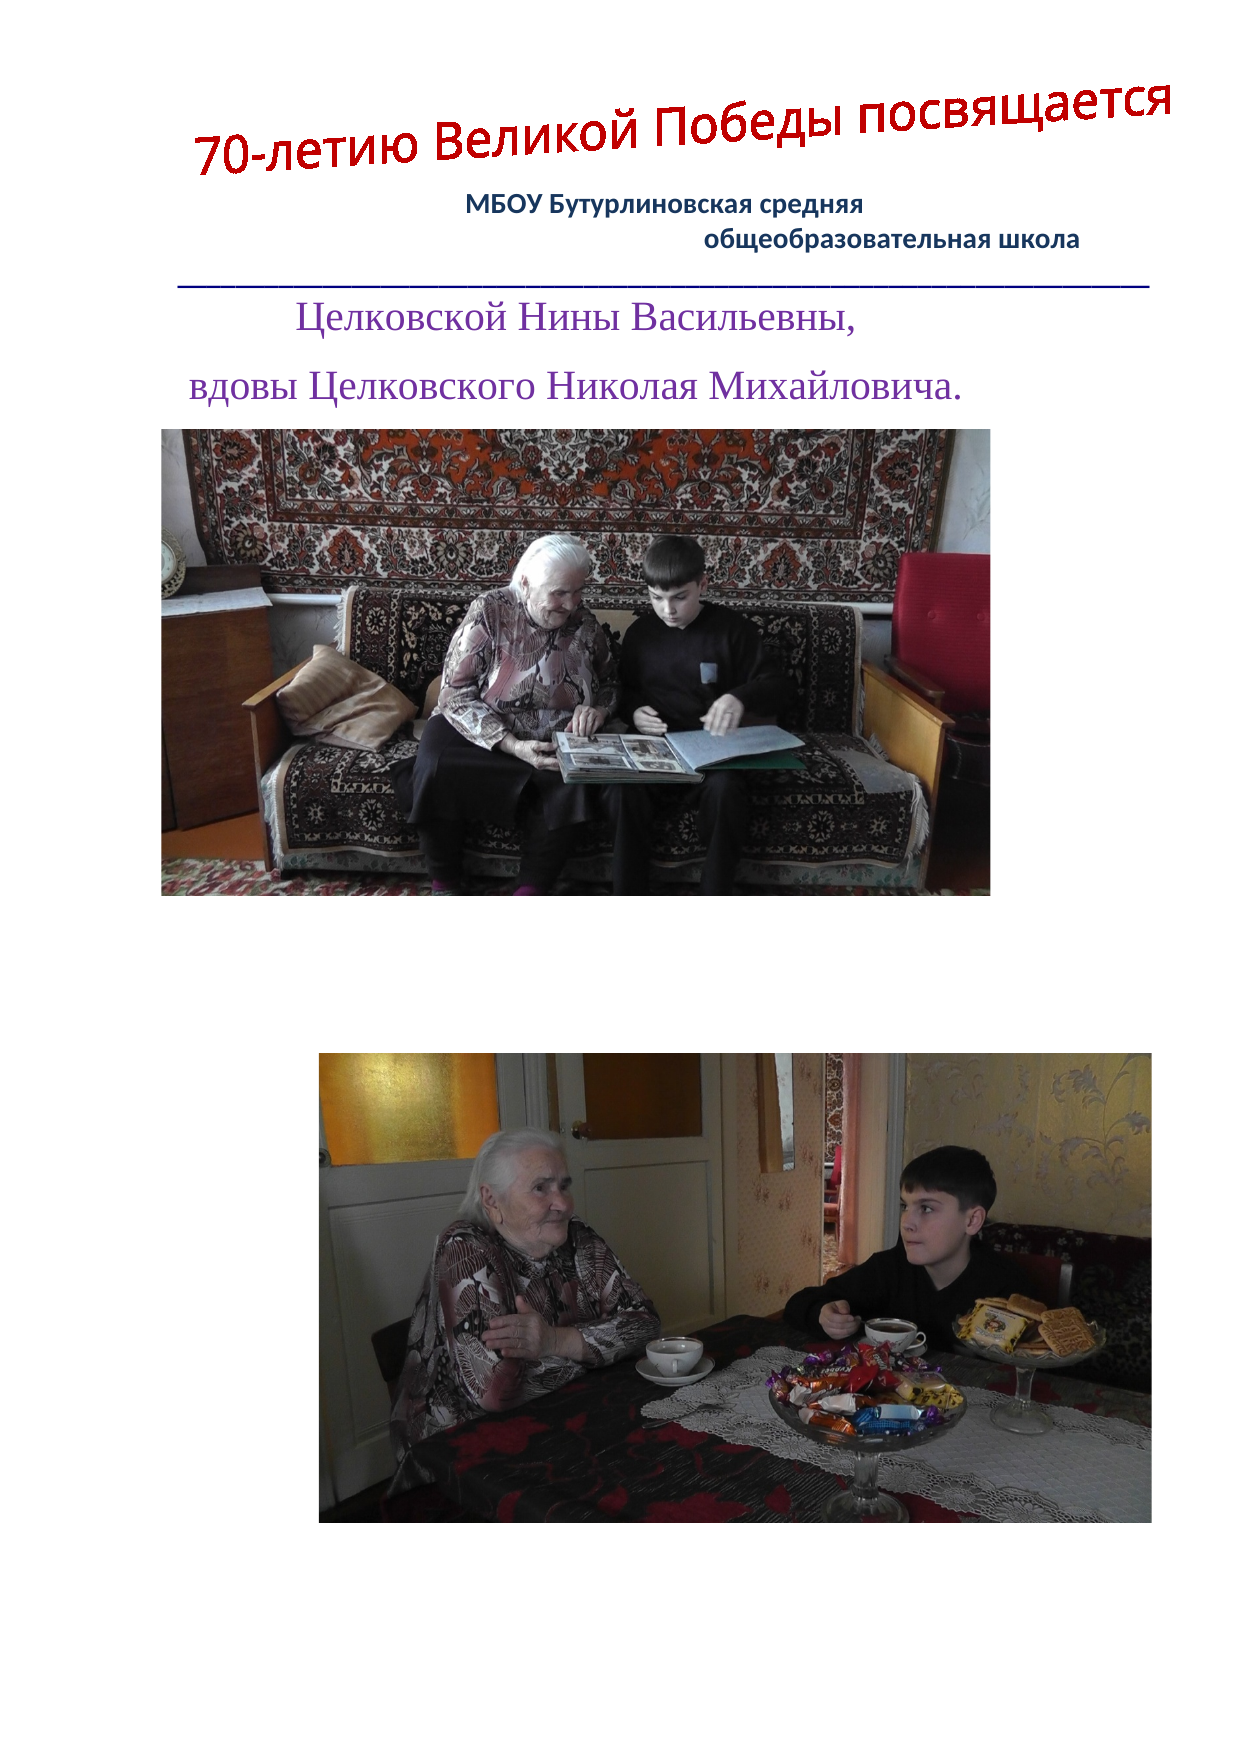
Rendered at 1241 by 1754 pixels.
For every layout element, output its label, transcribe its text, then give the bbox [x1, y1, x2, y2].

text Целковской Нины Васильевны, [0, 292, 1152, 340]
picture [161, 429, 991, 896]
picture [318, 1053, 1152, 1523]
text вдовы Целковского Николая Михайловича. [0, 361, 1152, 408]
